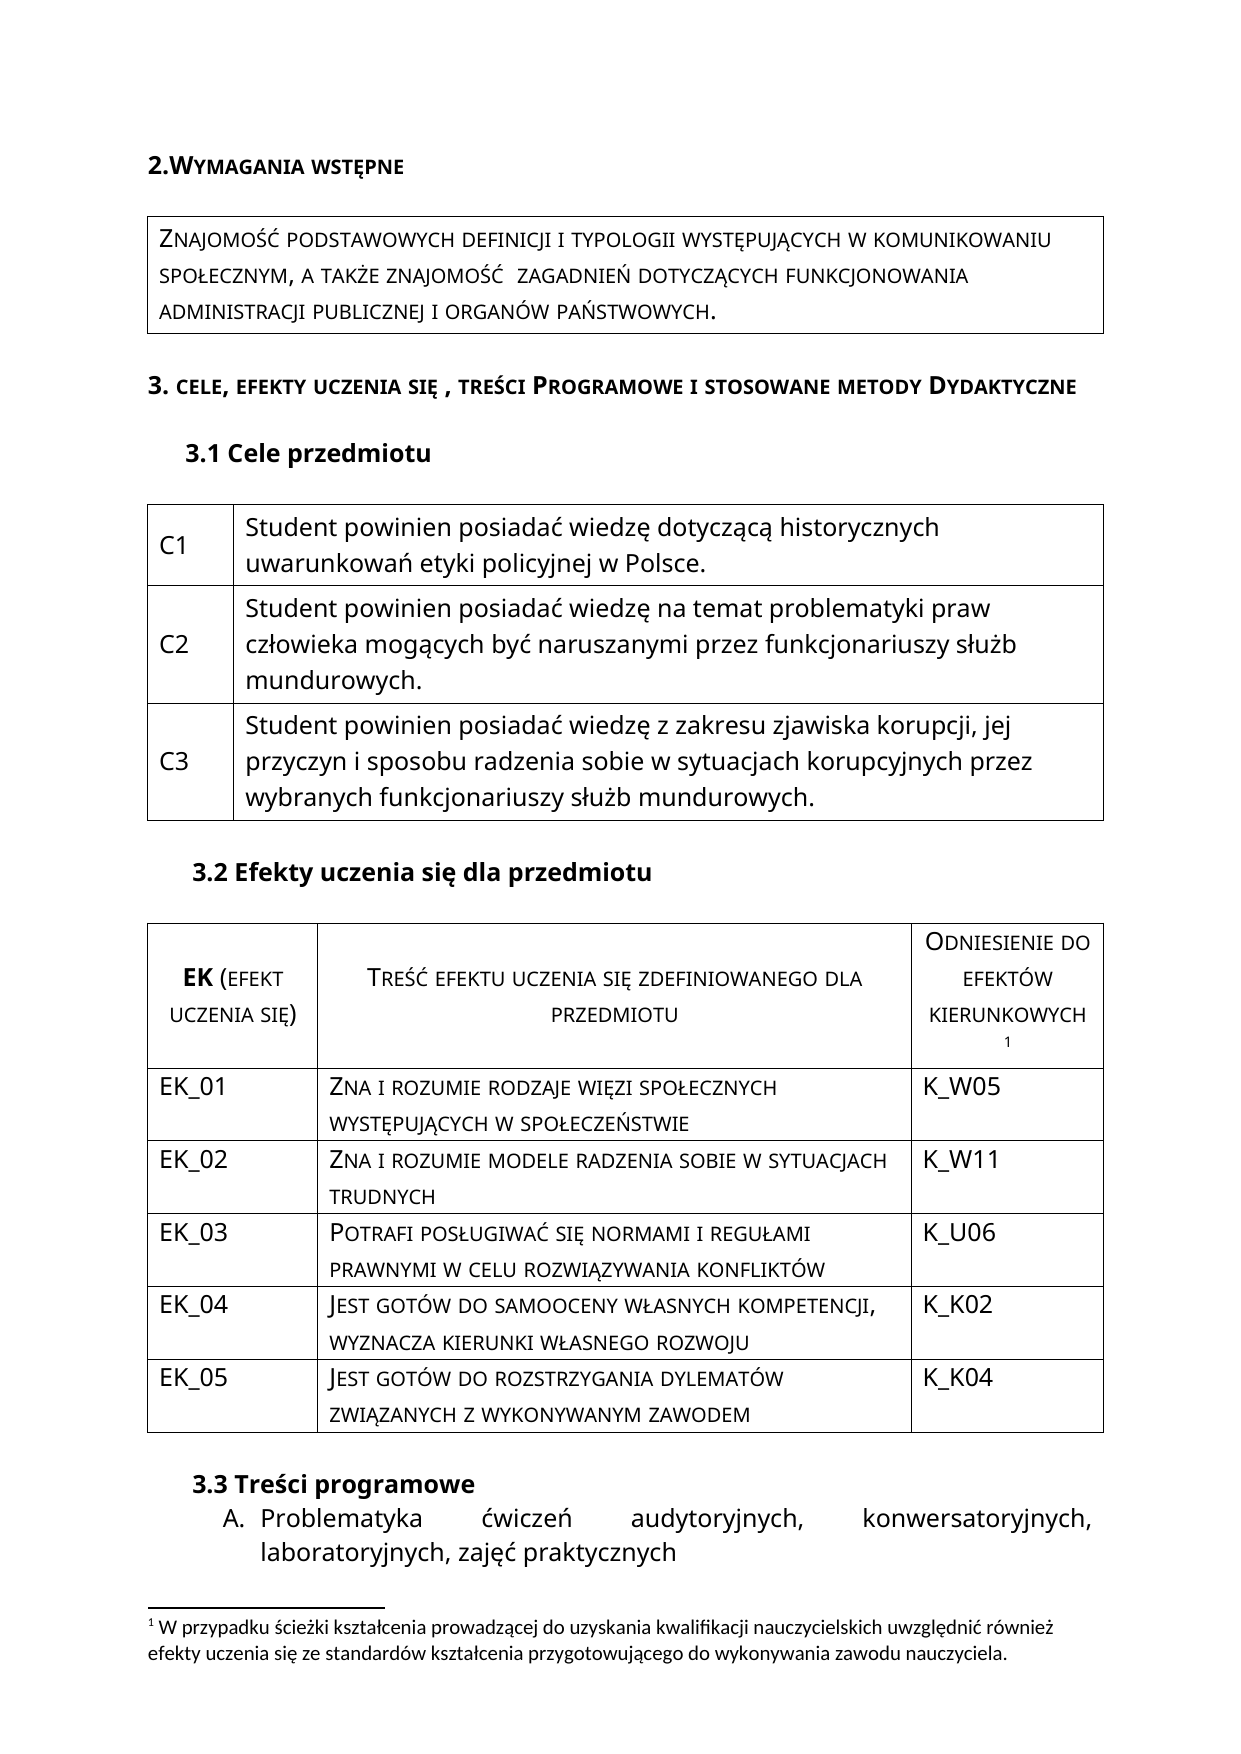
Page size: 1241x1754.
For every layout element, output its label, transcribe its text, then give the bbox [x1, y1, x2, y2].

text 3.2 Efekty uczenia się dla przedmiotu [192, 854, 1093, 889]
table_cell EK_01 [148, 1069, 317, 1140]
list 3.3 Treści programowe [192, 1467, 1093, 1501]
table_cell K_K02 [912, 1287, 1103, 1359]
table_header EK (efekt uczenia się) [148, 924, 317, 1068]
table_header Student powinien posiadać wiedzę dotyczącą historycznych uwarunkowań etyki policyjnej w Polsce. [234, 505, 1103, 585]
table_cell Zna i rozumie rodzaje więzi społecznych występujących w społeczeństwie [318, 1069, 911, 1140]
table_cell EK_04 [148, 1287, 317, 1359]
table_cell Jest gotów do samooceny własnych kompetencji, wyznacza kierunki własnego rozwoju [318, 1287, 911, 1359]
table_cell EK_05 [148, 1360, 317, 1432]
table_cell EK_03 [148, 1214, 317, 1286]
text 3.1 Cele przedmiotu [185, 436, 1093, 470]
table_header C1 [148, 505, 233, 585]
table_cell K_W05 [912, 1069, 1103, 1140]
table_header Znajomość podstawowych definicji i typologii występujących w komunikowaniu społecznym, a także znajomość zagadnień dotyczących funkcjonowania administracji publicznej i organów państwowych. [148, 217, 1103, 333]
text 3. cele, efekty uczenia się , treści Programowe i stosowane metody Dydaktyczne [148, 368, 1093, 402]
table_cell Potrafi posługiwać się normami i regułami prawnymi w celu rozwiązywania konfliktów [318, 1214, 911, 1286]
table_cell Jest gotów do rozstrzygania dylematów związanych z wykonywanym zawodem [318, 1360, 911, 1432]
table_cell Student powinien posiadać wiedzę na temat problematyki praw człowieka mogących być naruszanymi przez funkcjonariuszy służb mundurowych. [234, 586, 1103, 702]
table_header Treść efektu uczenia się zdefiniowanego dla przedmiotu [318, 924, 911, 1068]
table_cell EK_02 [148, 1141, 317, 1213]
table_cell Student powinien posiadać wiedzę z zakresu zjawiska korupcji, jej przyczyn i sposobu radzenia sobie w sytuacjach korupcyjnych przez wybranych funkcjonariuszy służb mundurowych. [234, 704, 1103, 819]
table_header Odniesienie do efektów kierunkowych [912, 924, 1103, 1068]
text 2.Wymagania wstępne [148, 148, 1093, 182]
table_cell K_W11 [912, 1141, 1103, 1213]
table_cell K_K04 [912, 1360, 1103, 1432]
list Problematyka ćwiczeń audytoryjnych, konwersatoryjnych, laboratoryjnych, zajęć praktycznych [223, 1501, 1093, 1569]
table_cell C2 [148, 586, 233, 702]
table_cell C3 [148, 704, 233, 819]
table_cell Zna i rozumie modele radzenia sobie w sytuacjach trudnych [318, 1141, 911, 1213]
table_cell K_U06 [912, 1214, 1103, 1286]
